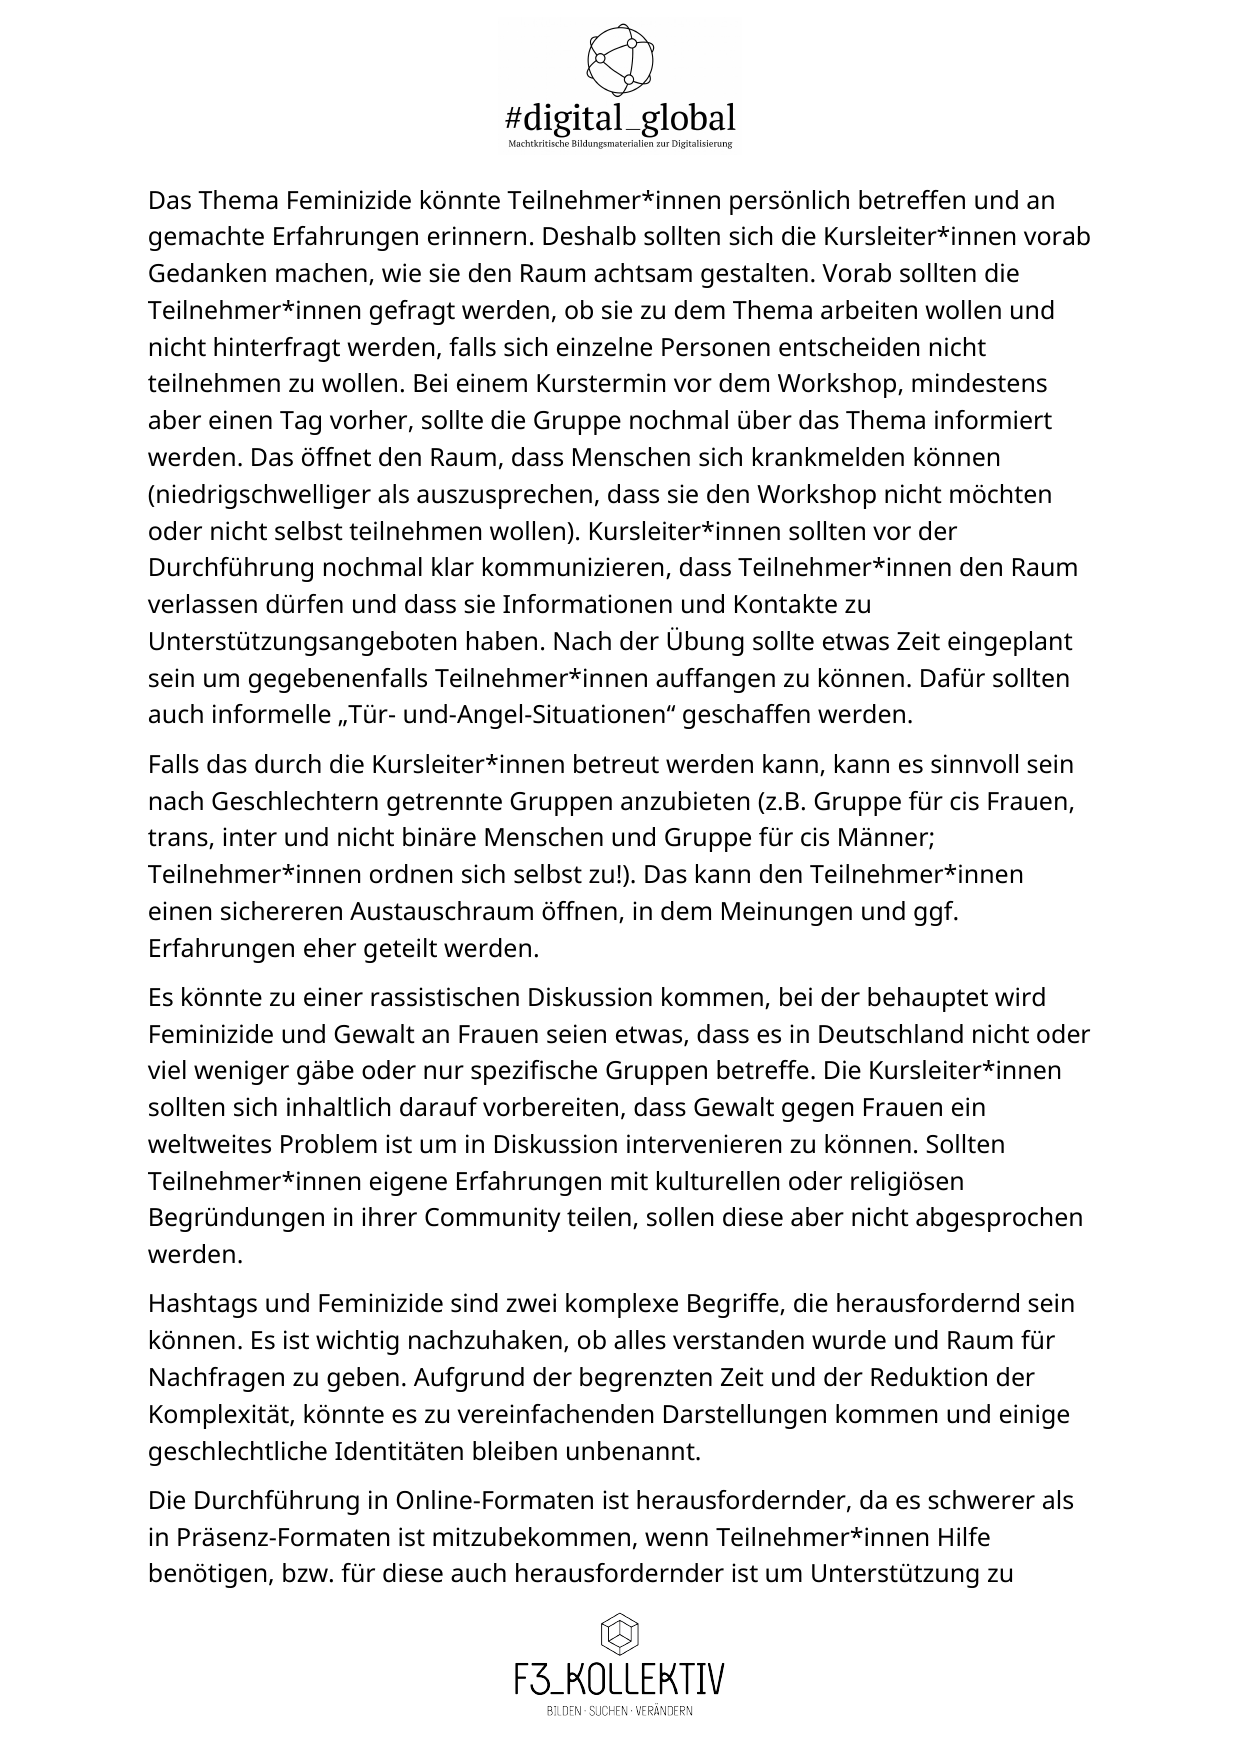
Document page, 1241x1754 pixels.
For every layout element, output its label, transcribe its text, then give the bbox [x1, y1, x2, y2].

text Es könnte zu einer rassistischen Diskussion kommen, bei der behauptet wird Feminizide und Gewalt an Frauen seien etwas, dass es in Deutschland nicht oder viel weniger gäbe oder nur spezifische Gruppen betreffe. Die Kursleiter*innen sollten sich inhaltlich darauf vorbereiten, dass Gewalt gegen Frauen ein weltweites Problem ist um in Diskussion intervenieren zu können. Sollten Teilnehmer*innen eigene Erfahrungen mit kulturellen oder religiösen Begründungen in ihrer Community teilen, sollen diese aber nicht abgesprochen werden. [148, 979, 1093, 1271]
text Das Thema Feminizide könnte Teilnehmer*innen persönlich betreffen und an gemachte Erfahrungen erinnern. Deshalb sollten sich die Kursleiter*innen vorab Gedanken machen, wie sie den Raum achtsam gestalten. Vorab sollten die Teilnehmer*innen gefragt werden, ob sie zu dem Thema arbeiten wollen und nicht hinterfragt werden, falls sich einzelne Personen entscheiden nicht teilnehmen zu wollen. Bei einem Kurstermin vor dem Workshop, mindestens aber einen Tag vorher, sollte die Gruppe nochmal über das Thema informiert werden. Das öffnet den Raum, dass Menschen sich krankmelden können (niedrigschwelliger als auszusprechen, dass sie den Workshop nicht möchten oder nicht selbst teilnehmen wollen). Kursleiter*innen sollten vor der Durchführung nochmal klar kommunizieren, dass Teilnehmer*innen den Raum verlassen dürfen und dass sie Informationen und Kontakte zu Unterstützungsangeboten haben. Nach der Übung sollte etwas Zeit eingeplant sein um gegebenenfalls Teilnehmer*innen auffangen zu können. Dafür sollten auch informelle „Tür- und-Angel-Situationen“ geschaffen werden. [148, 182, 1093, 731]
picture [498, 17, 743, 155]
text Hashtags und Feminizide sind zwei komplexe Begriffe, die herausfordernd sein können. Es ist wichtig nachzuhaken, ob alles verstanden wurde und Raum für Nachfragen zu geben. Aufgrund der begrenzten Zeit und der Reduktion der Komplexität, könnte es zu vereinfachenden Darstellungen kommen und einige geschlechtliche Identitäten bleiben unbenannt. [148, 1286, 1093, 1467]
text Falls das durch die Kursleiter*innen betreut werden kann, kann es sinnvoll sein nach Geschlechtern getrennte Gruppen anzubieten (z.B. Gruppe für cis Frauen, trans, inter und nicht binäre Menschen und Gruppe für cis Männer; Teilnehmer*innen ordnen sich selbst zu!). Das kann den Teilnehmer*innen einen sichereren Austauschraum öffnen, in dem Meinungen und ggf. Erfahrungen eher geteilt werden. [148, 746, 1093, 964]
picture [509, 1607, 731, 1722]
